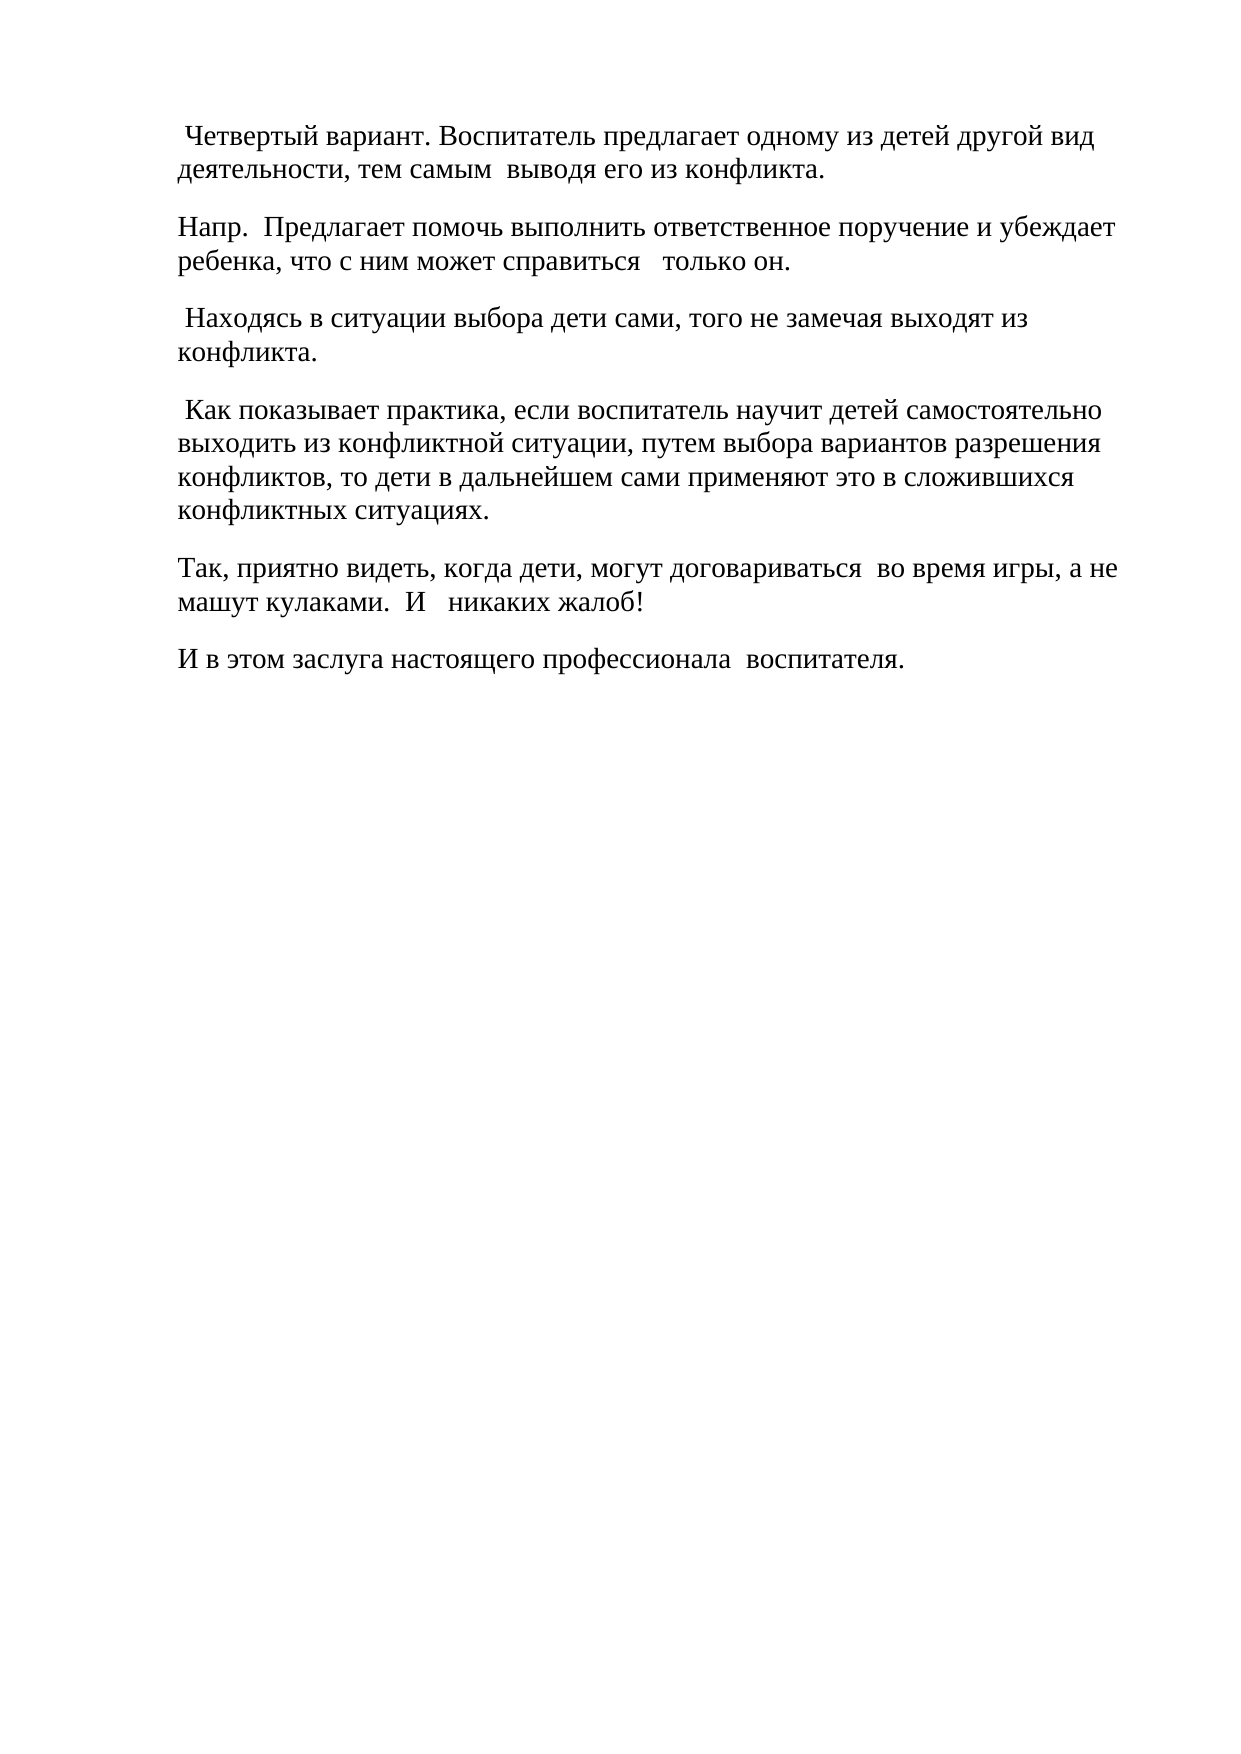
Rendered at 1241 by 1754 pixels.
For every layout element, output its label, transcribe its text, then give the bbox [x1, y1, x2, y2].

text Напр. Предлагает помочь выполнить ответственное поручение и убеждает ребенка, что с ним может справиться только он. [177, 209, 1152, 276]
text Как показывает практика, если воспитатель научит детей самостоятельно выходить из конфликтной ситуации, путем выбора вариантов разрешения конфликтов, то дети в дальнейшем сами применяют это в сложившихся конфликтных ситуациях. [177, 392, 1152, 526]
text Находясь в ситуации выбора дети сами, того не замечая выходят из конфликта. [177, 301, 1152, 368]
text Так, приятно видеть, когда дети, могут договариваться во время игры, а не машут кулаками. И никаких жалоб! [177, 550, 1152, 617]
text Четвертый вариант. Воспитатель предлагает одному из детей другой вид деятельности, тем самым выводя его из конфликта. [177, 118, 1152, 185]
text И в этом заслуга настоящего профессионала воспитателя. [177, 641, 1152, 675]
